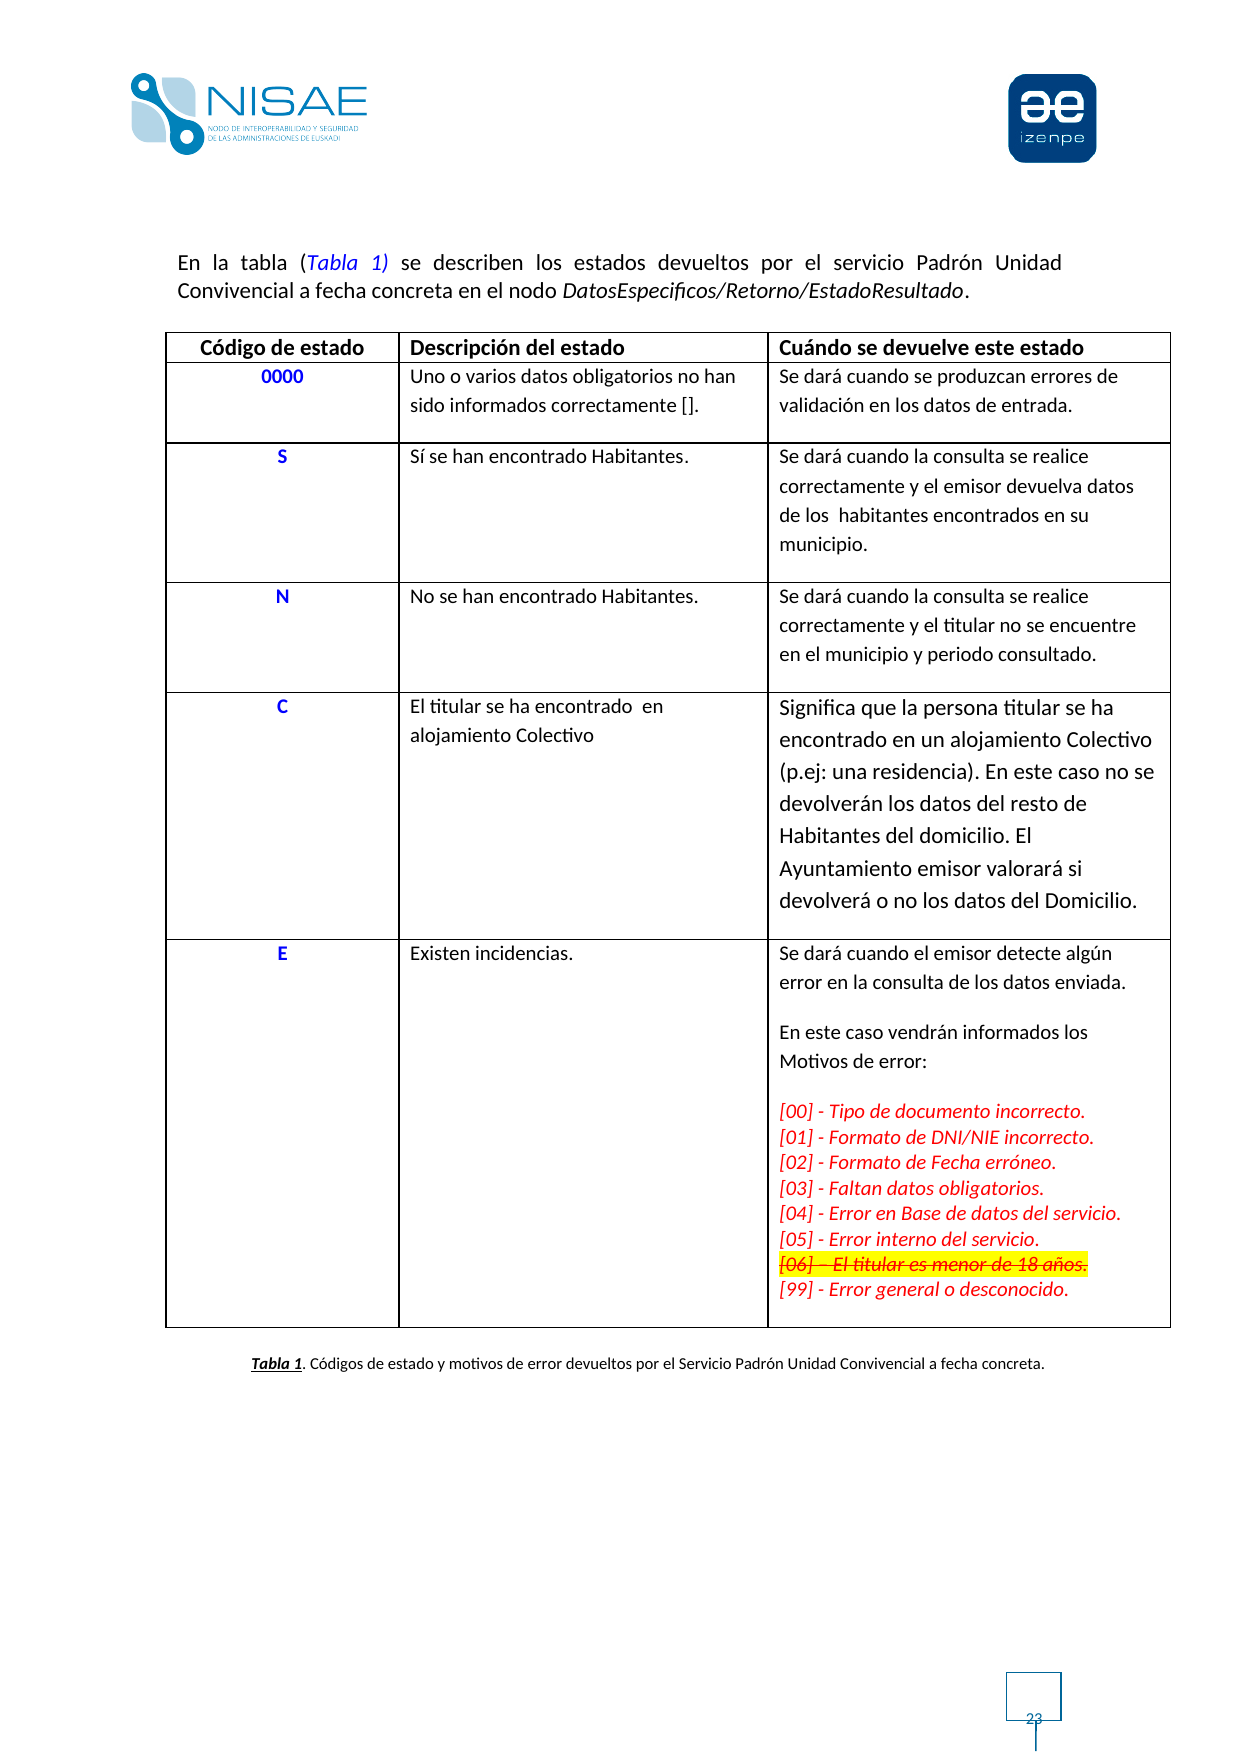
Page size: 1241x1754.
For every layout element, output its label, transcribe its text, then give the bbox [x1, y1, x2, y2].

table_cell Se dará cuando la consulta se realice correctamente y el emisor devuelva datos de los habitantes encontrados en su municipio. [769, 444, 1170, 581]
table_cell Se dará cuando se produzcan errores de validación en los datos de entrada. [769, 363, 1170, 442]
table_header Cuándo se devuelve este estado [769, 333, 1170, 361]
table_cell C [167, 693, 398, 939]
table_cell El titular se ha encontrado en alojamiento Colectivo [400, 693, 767, 939]
table_cell Existen incidencias. [400, 940, 767, 1327]
picture [149, 73, 386, 155]
text Tabla 1. Códigos de estado y motivos de error devueltos por el Servicio Padrón Unidad Convivencial a fecha concreta. [251, 1353, 1063, 1373]
table_cell Significa que la persona titular se ha encontrado en un alojamiento Colectivo (p.ej: una residencia). En este caso no se devolverán los datos del resto de Habitantes del domicilio. El Ayuntamiento emisor valorará si devolverá o no los datos del Domicilio. [769, 693, 1170, 939]
table_header Código de estado [167, 333, 398, 361]
table_cell 0000 [167, 363, 398, 442]
table_cell Sí se han encontrado Habitantes. [400, 444, 767, 581]
text En la tabla (Tabla 1) se describen los estados devueltos por el servicio Padrón Unidad Convivencial a fecha concreta en el nodo DatosEspecificos/Retorno/EstadoResultado. [177, 248, 1063, 304]
table_header Descripción del estado [400, 333, 767, 361]
picture [1007, 74, 1097, 163]
table_cell Se dará cuando la consulta se realice correctamente y el titular no se encuentre en el municipio y periodo consultado. [769, 583, 1170, 691]
picture [139, 81, 148, 90]
table_cell Se dará cuando el emisor detecte algún error en la consulta de los datos enviada. En este caso vendrán informados los Motivos de error: [00] - Tipo de documento incorrecto. [01] - Formato de DNI/NIE incorrecto. [02] - Formato de Fecha erróneo. [03] - Faltan datos obligatorios. [04] - Error en Base de datos del servicio. [05] - Error interno del servicio. [06] – El titular es menor de 18 años. [99] - Error general o desconocido. [769, 940, 1170, 1327]
table_cell N [167, 583, 398, 691]
table_cell Uno o varios datos obligatorios no han sido informados correctamente []. [400, 363, 767, 442]
picture [118, 73, 180, 155]
table_cell S [167, 444, 398, 581]
picture [181, 131, 193, 143]
table_cell No se han encontrado Habitantes. [400, 583, 767, 691]
table_cell E [167, 940, 398, 1327]
